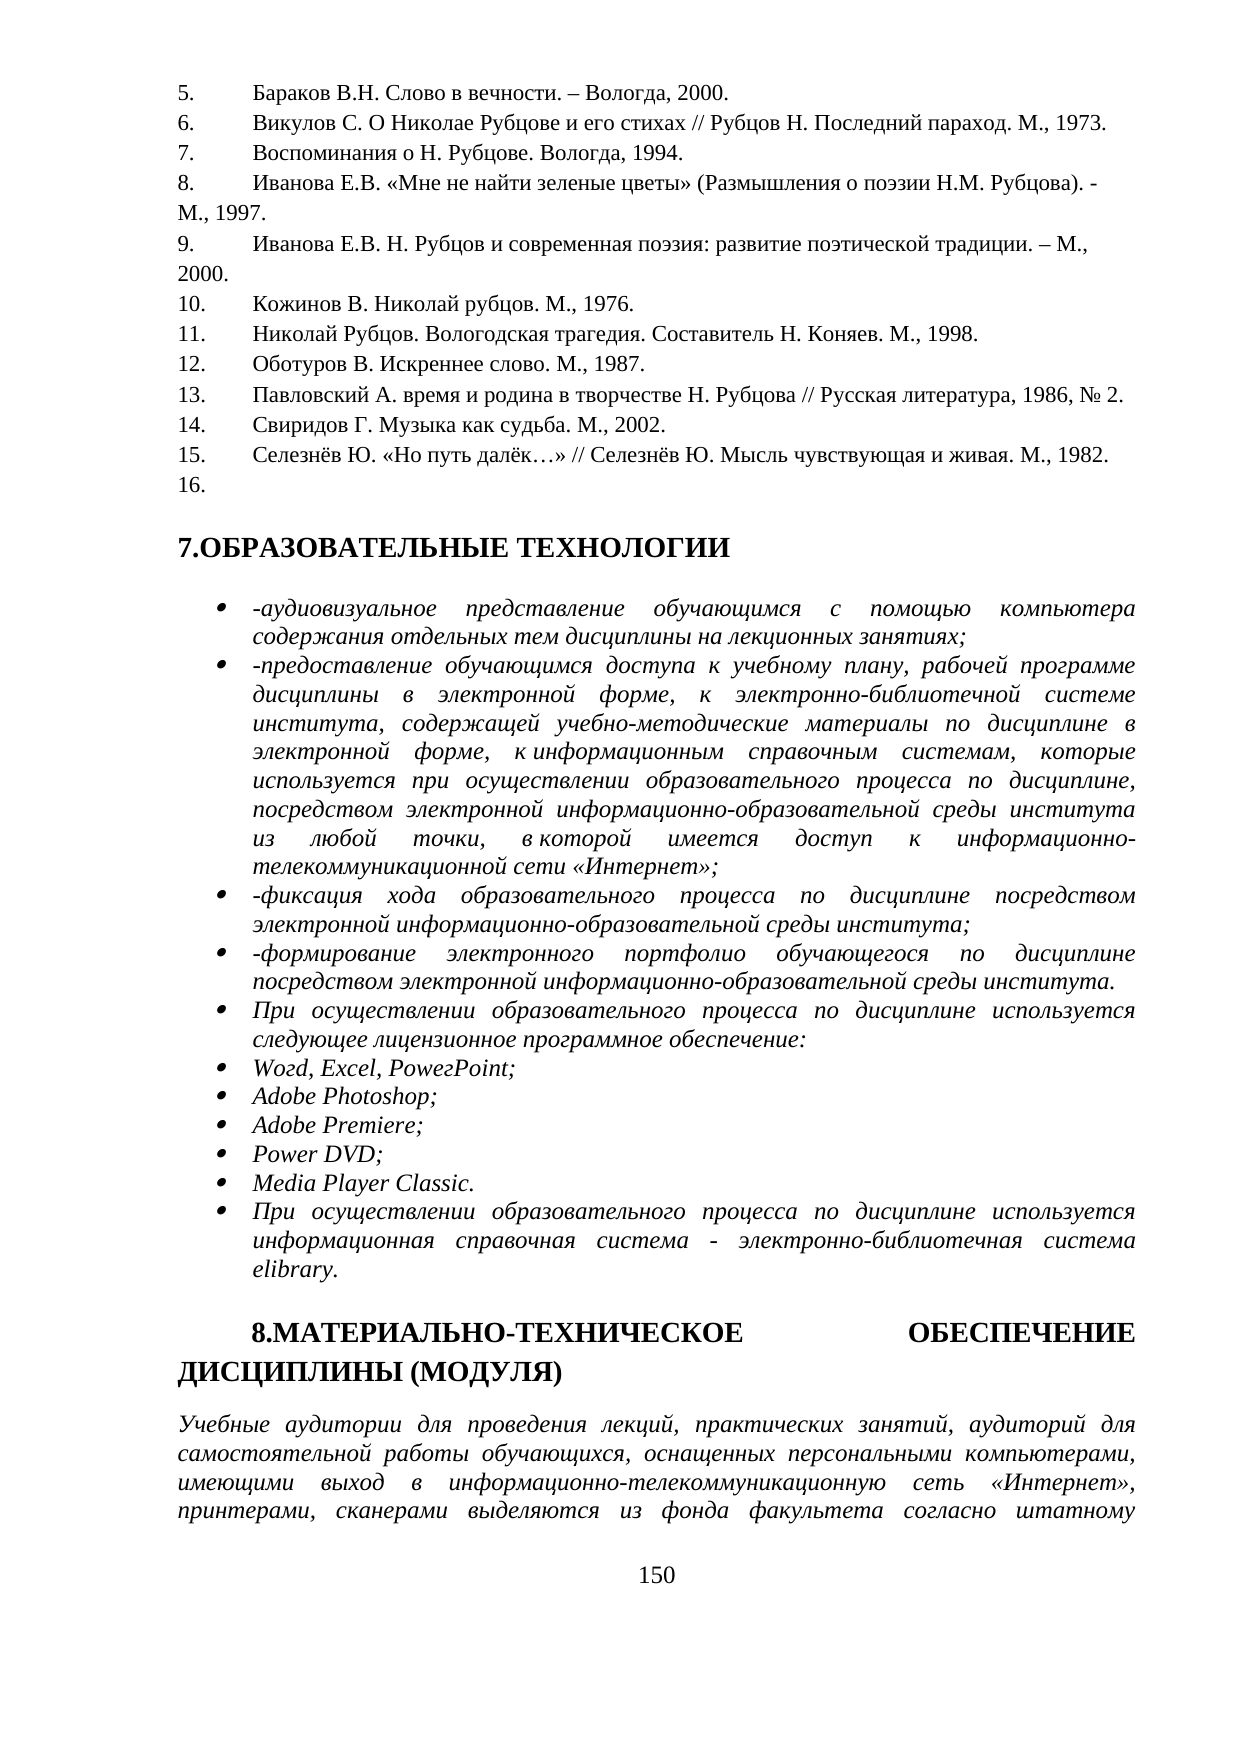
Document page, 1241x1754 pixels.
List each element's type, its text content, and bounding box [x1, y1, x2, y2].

list Павловский А. время и родина в творчестве Н. Рубцова // Русская литература, 1986, № 2. [177, 381, 1136, 407]
list Adobe Premiere; [215, 1110, 1136, 1139]
list -предоставление обучающимся доступа к учебному плану, рабочей программе дисциплины в электронной форме, к электронно-библиотечной системе института, содержащей учебно-методические материалы по дисциплине в электронной форме, к информационным справочным системам, которые используется при осуществлении образовательного процесса по дисциплине, посредством электронной информационно-образовательной среды института из любой точки, в которой имеется доступ к информационно-телекоммуникационной сети «Интернет»; [215, 650, 1136, 880]
list Adobe Photoshop; [215, 1081, 1136, 1110]
list Power DVD; [215, 1139, 1136, 1168]
list Иванова Е.В. «Мне не найти зеленые цветы» (Размышления о поэзии Н.М. Рубцова). - М., 1997. [177, 169, 1136, 226]
list Media Player Classic. [215, 1168, 1136, 1196]
list Селезнёв Ю. «Но путь далёк…» // Селезнёв Ю. Мысль чувствующая и живая. М., 1982. [177, 441, 1136, 467]
text 7.ОБРАЗОВАТЕЛЬНЫЕ ТЕХНОЛОГИИ [177, 530, 1136, 564]
list Кожинов В. Николай рубцов. М., 1976. [177, 290, 1136, 316]
list Свиридов Г. Музыка как судьба. М., 2002. [177, 411, 1136, 437]
list Wогd, Ехсеl, PowегРоint; [215, 1053, 1136, 1081]
list -формирование электронного портфолио обучающегося по дисциплине посредством электронной информационно-образовательной среды института. [215, 938, 1136, 995]
list Оботуров В. Искреннее слово. М., 1987. [177, 351, 1136, 377]
list При осуществлении образовательного процесса по дисциплине используется следующее лицензионное программное обеспечение: [215, 995, 1136, 1053]
text 8.МАТЕРИАЛЬНО-ТЕХНИЧЕСКОЕ ОБЕСПЕЧЕНИЕ ДИСЦИПЛИНЫ (МОДУЛЯ) [177, 1316, 1136, 1388]
list Бараков В.Н. Слово в вечности. – Вологда, 2000. [177, 79, 1136, 105]
list Воспоминания о Н. Рубцове. Вологда, 1994. [177, 139, 1136, 165]
list Николай Рубцов. Вологодская трагедия. Составитель Н. Коняев. М., 1998. [177, 320, 1136, 347]
list -аудиовизуальное представление обучающимся с помощью компьютера содержания отдельных тем дисциплины на лекционных занятиях; [215, 593, 1136, 650]
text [177, 1409, 1136, 1524]
list -фиксация хода образовательного процесса по дисциплине посредством электронной информационно-образовательной среды института; [215, 880, 1136, 938]
list Викулов С. О Николае Рубцове и его стихах // Рубцов Н. Последний параход. М., 1973. [177, 109, 1136, 135]
list Иванова Е.В. Н. Рубцов и современная поэзия: развитие поэтической традиции. – М., 2000. [177, 230, 1136, 286]
list При осуществлении образовательного процесса по дисциплине используется информационная справочная система - электронно-библиотечная система elibrary. [215, 1196, 1136, 1283]
